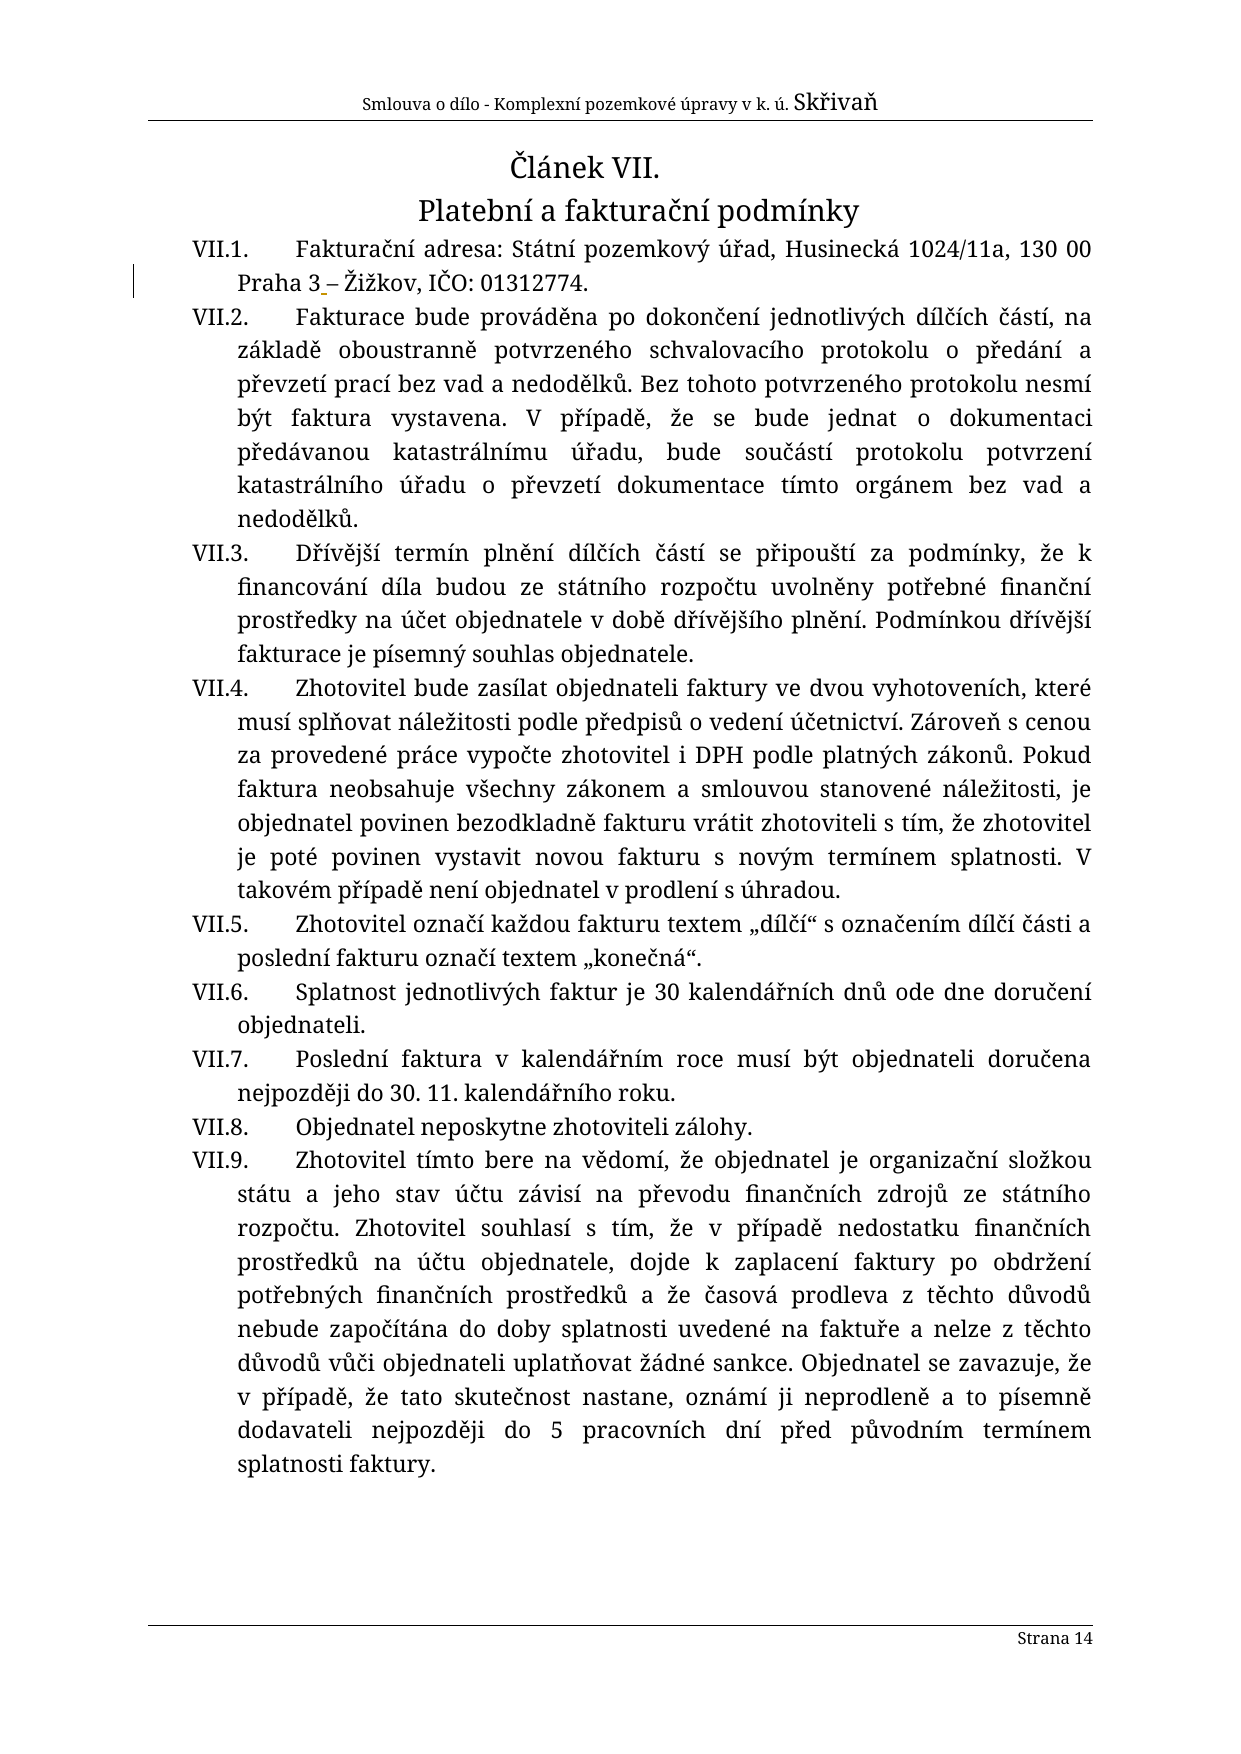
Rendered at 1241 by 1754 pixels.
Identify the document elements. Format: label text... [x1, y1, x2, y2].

list Zhotovitel označí každou fakturu textem „dílčí“ s označením dílčí části a poslední fakturu označí textem „konečná“. [192, 908, 1093, 973]
list Poslední faktura v kalendářním roce musí být objednateli doručena nejpozději do 30. 11. kalendářního roku. [192, 1043, 1093, 1108]
list Dřívější termín plnění dílčích částí se připouští za podmínky, že k financování díla budou ze státního rozpočtu uvolněny potřebné finanční prostředky na účet objednatele v době dřívějšího plnění. Podmínkou dřívější fakturace je písemný souhlas objednatele. [192, 537, 1093, 669]
list Fakturační adresa: Státní pozemkový úřad, Husinecká 1024/11a, 130 00 Praha 3– Žižkov, IČO: 01312774. [192, 233, 1093, 298]
list Fakturace bude prováděna po dokončení jednotlivých dílčích částí, na základě oboustranně potvrzeného schvalovacího protokolu o předání a převzetí prací bez vad a nedodělků. Bez tohoto potvrzeného protokolu nesmí být faktura vystavena. V případě, že se bude jednat o dokumentaci předávanou katastrálnímu úřadu, bude součástí protokolu potvrzení katastrálního úřadu o převzetí dokumentace tímto orgánem bez vad a nedodělků. [192, 301, 1093, 534]
list Zhotovitel bude zasílat objednateli faktury ve dvou vyhotoveních, které musí splňovat náležitosti podle předpisů o vedení účetnictví. Zároveň s cenou za provedené práce vypočte zhotovitel i DPH podle platných zákonů. Pokud faktura neobsahuje všechny zákonem a smlouvou stanovené náležitosti, je objednatel povinen bezodkladně fakturu vrátit zhotoviteli s tím, že zhotovitel je poté povinen vystavit novou fakturu s novým termínem splatnosti. V takovém případě není objednatel v prodlení s úhradou. [192, 672, 1093, 906]
list Objednatel neposkytne zhotoviteli zálohy. [192, 1111, 1093, 1142]
list Splatnost jednotlivých faktur je 30 kalendářních dnů ode dne doručení objednateli. [192, 976, 1093, 1041]
subtitle Platební a fakturační podmínky [148, 148, 1093, 230]
list Zhotovitel tímto bere na vědomí, že objednatel je organizační složkou státu a jeho stav účtu závisí na převodu finančních zdrojů ze státního rozpočtu. Zhotovitel souhlasí s tím, že v případě nedostatku finančních prostředků na účtu objednatele, dojde k zaplacení faktury po obdržení potřebných finančních prostředků a že časová prodleva z těchto důvodů nebude započítána do doby splatnosti uvedené na faktuře a nelze z těchto důvodů vůči objednateli uplatňovat žádné sankce. Objednatel se zavazuje, že v případě, že tato skutečnost nastane, oznámí ji neprodleně a to písemně dodavateli nejpozději do 5 pracovních dní před původním termínem splatnosti faktury. [192, 1144, 1093, 1479]
